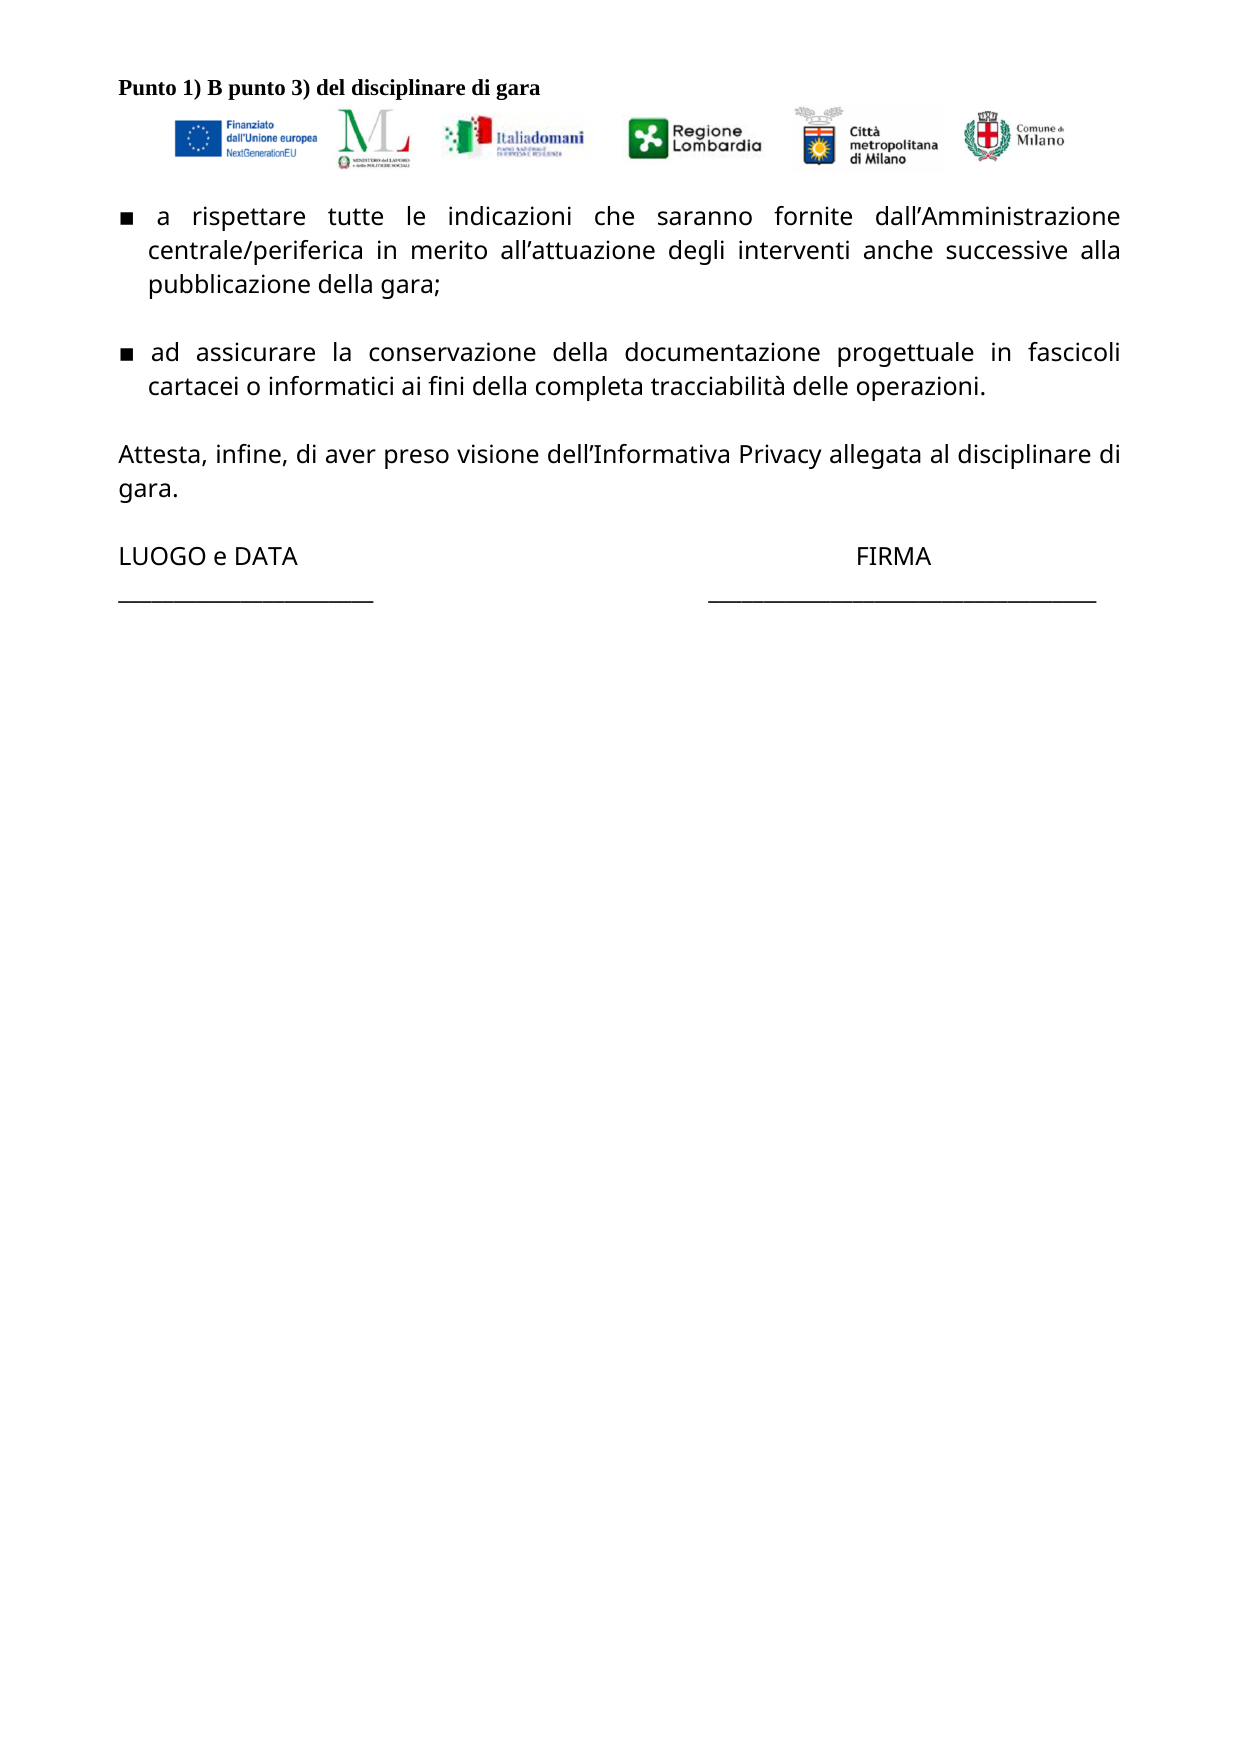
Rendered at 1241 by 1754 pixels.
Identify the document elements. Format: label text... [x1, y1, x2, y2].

text _______________________ ___________________________________ [118, 573, 1122, 607]
text ▪ ad assicurare la conservazione della documentazione progettuale in fascicoli cartacei o informatici ai fini della completa tracciabilità delle operazioni. [118, 334, 1122, 403]
text Attesta, infine, di aver preso visione dell’Informativa Privacy allegata al disciplinare di gara. [118, 437, 1122, 505]
picture [162, 100, 1107, 172]
text LUOGO e DATA FIRMA [118, 539, 1122, 573]
text ▪ a rispettare tutte le indicazioni che saranno fornite dall’Amministrazione centrale/periferica in merito all’attuazione degli interventi anche successive alla pubblicazione della gara; [118, 198, 1122, 301]
